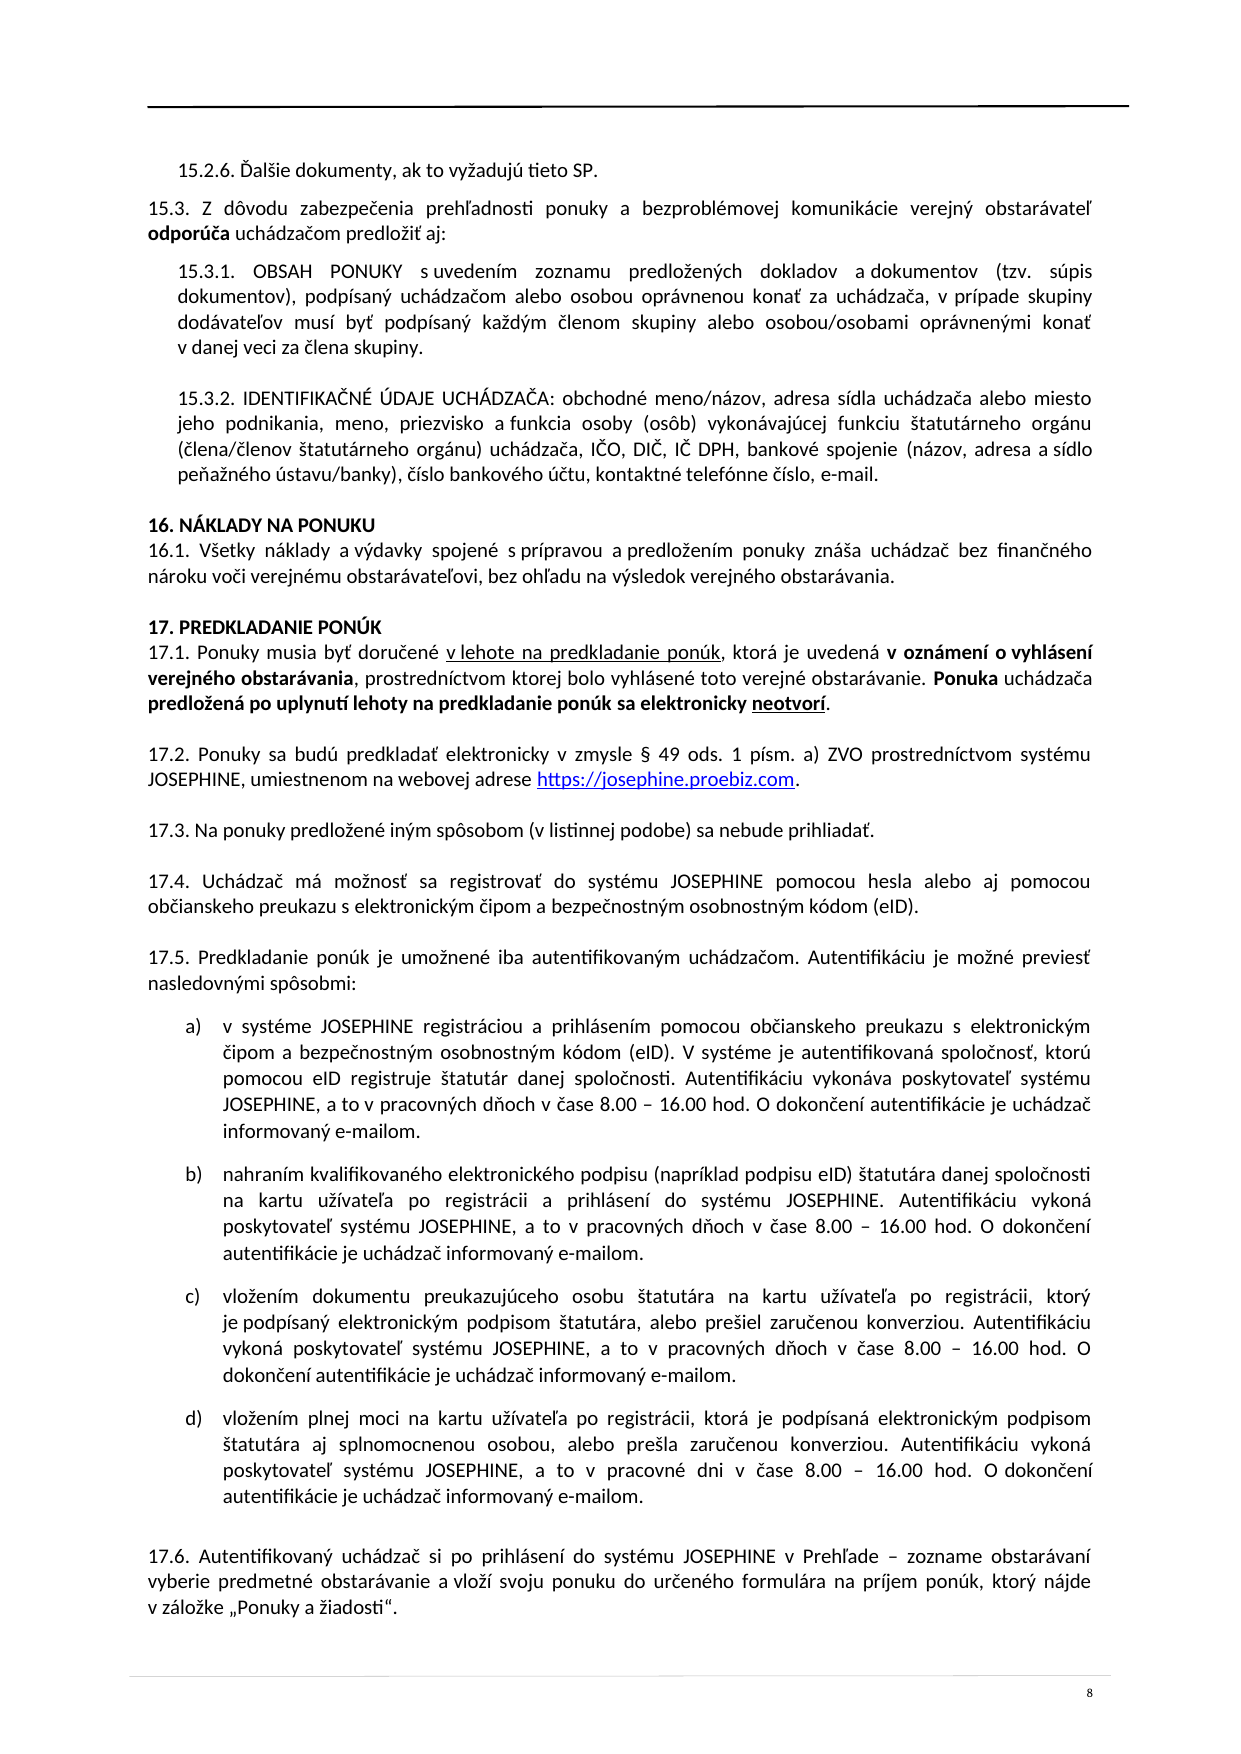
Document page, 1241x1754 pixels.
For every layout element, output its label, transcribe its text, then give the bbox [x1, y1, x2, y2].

list vložením dokumentu preukazujúceho osobu štatutára na kartu užívateľa po registrácii, ktorý je podpísaný elektronickým podpisom štatutára, alebo prešiel zaručenou konverziou. Autentifikáciu vykoná poskytovateľ systému JOSEPHINE, a to v pracovných dňoch v čase 8.00 – 16.00 hod. O dokončení autentifikácie je uchádzač informovaný e-mailom. [185, 1283, 1092, 1387]
text 15.3. Z dôvodu zabezpečenia prehľadnosti ponuky a bezproblémovej komunikácie verejný obstarávateľ odporúča uchádzačom predložiť aj: [148, 195, 1092, 246]
text 15.3.1. obsah ponuky s uvedením zoznamu predložených dokladov a dokumentov (tzv. súpis dokumentov), podpísaný uchádzačom alebo osobou oprávnenou konať za uchádzača, v prípade skupiny dodávateľov musí byť podpísaný každým členom skupiny alebo osobou/osobami oprávnenými konať v danej veci za člena skupiny. [177, 258, 1092, 360]
list nahraním kvalifikovaného elektronického podpisu (napríklad podpisu eID) štatutára danej spoločnosti na kartu užívateľa po registrácii a prihlásení do systému JOSEPHINE. Autentifikáciu vykoná poskytovateľ systému JOSEPHINE, a to v pracovných dňoch v čase 8.00 – 16.00 hod. O dokončení autentifikácie je uchádzač informovaný e-mailom. [185, 1161, 1092, 1265]
list v systéme JOSEPHINE registráciou a prihlásením pomocou občianskeho preukazu s elektronickým čipom a bezpečnostným osobnostným kódom (eID). V systéme je autentifikovaná spoločnosť, ktorú pomocou eID registruje štatutár danej spoločnosti. Autentifikáciu vykonáva poskytovateľ systému JOSEPHINE, a to v pracovných dňoch v čase 8.00 – 16.00 hod. O dokončení autentifikácie je uchádzač informovaný e-mailom. [185, 1012, 1092, 1143]
text 17.5. Predkladanie ponúk je umožnené iba autentifikovaným uchádzačom. Autentifikáciu je možné previesť nasledovnými spôsobmi: [148, 944, 1092, 995]
text 17.2. Ponuky sa budú predkladať elektronicky v zmysle § 49 ods. 1 písm. a) ZVO prostredníctvom systému JOSEPHINE, umiestnenom na webovej adrese https://josephine.proebiz.com. [148, 741, 1092, 792]
text 17.6. Autentifikovaný uchádzač si po prihlásení do systému JOSEPHINE v Prehľade – zozname obstarávaní vyberie predmetné obstarávanie a vloží svoju ponuku do určeného formulára na príjem ponúk, ktorý nájde v záložke „Ponuky a žiadosti“. [148, 1543, 1092, 1619]
text 16. NÁKLADY NA PONUKU [148, 512, 1092, 538]
text 15.2.6. Ďalšie dokumenty, ak to vyžadujú tieto SP. [177, 157, 1092, 182]
text 17.1. Ponuky musia byť doručené v lehote na predkladanie ponúk, ktorá je uvedená v oznámení o vyhlásení verejného obstarávania, prostredníctvom ktorej bolo vyhlásené toto verejné obstarávanie. Ponuka uchádzača predložená po uplynutí lehoty na predkladanie ponúk sa elektronicky neotvorí. [148, 639, 1092, 716]
text 15.3.2. identifikačné údaje uchádzača: obchodné meno/názov, adresa sídla uchádzača alebo miesto jeho podnikania, meno, priezvisko a funkcia osoby (osôb) vykonávajúcej funkciu štatutárneho orgánu (člena/členov štatutárneho orgánu) uchádzača, IČO, DIČ, IČ DPH, bankové spojenie (názov, adresa a sídlo peňažného ústavu/banky), číslo bankového účtu, kontaktné telefónne číslo, e-mail. [177, 385, 1092, 487]
text 17.3. Na ponuky predložené iným spôsobom (v listinnej podobe) sa nebude prihliadať. [148, 817, 1092, 843]
text 16.1. Všetky náklady a výdavky spojené s prípravou a predložením ponuky znáša uchádzač bez finančného nároku voči verejnému obstarávateľovi, bez ohľadu na výsledok verejného obstarávania. [148, 538, 1092, 588]
list vložením plnej moci na kartu užívateľa po registrácii, ktorá je podpísaná elektronickým podpisom štatutára aj splnomocnenou osobou, alebo prešla zaručenou konverziou. Autentifikáciu vykoná poskytovateľ systému JOSEPHINE, a to v pracovné dni v čase 8.00 – 16.00 hod. O dokončení autentifikácie je uchádzač informovaný e-mailom. [185, 1404, 1092, 1509]
text 17.4. Uchádzač má možnosť sa registrovať do systému JOSEPHINE pomocou hesla alebo aj pomocou občianskeho preukazu s elektronickým čipom a bezpečnostným osobnostným kódom (eID). [148, 868, 1092, 919]
text 17. PREDKLADANIE PONÚK [148, 614, 1092, 639]
